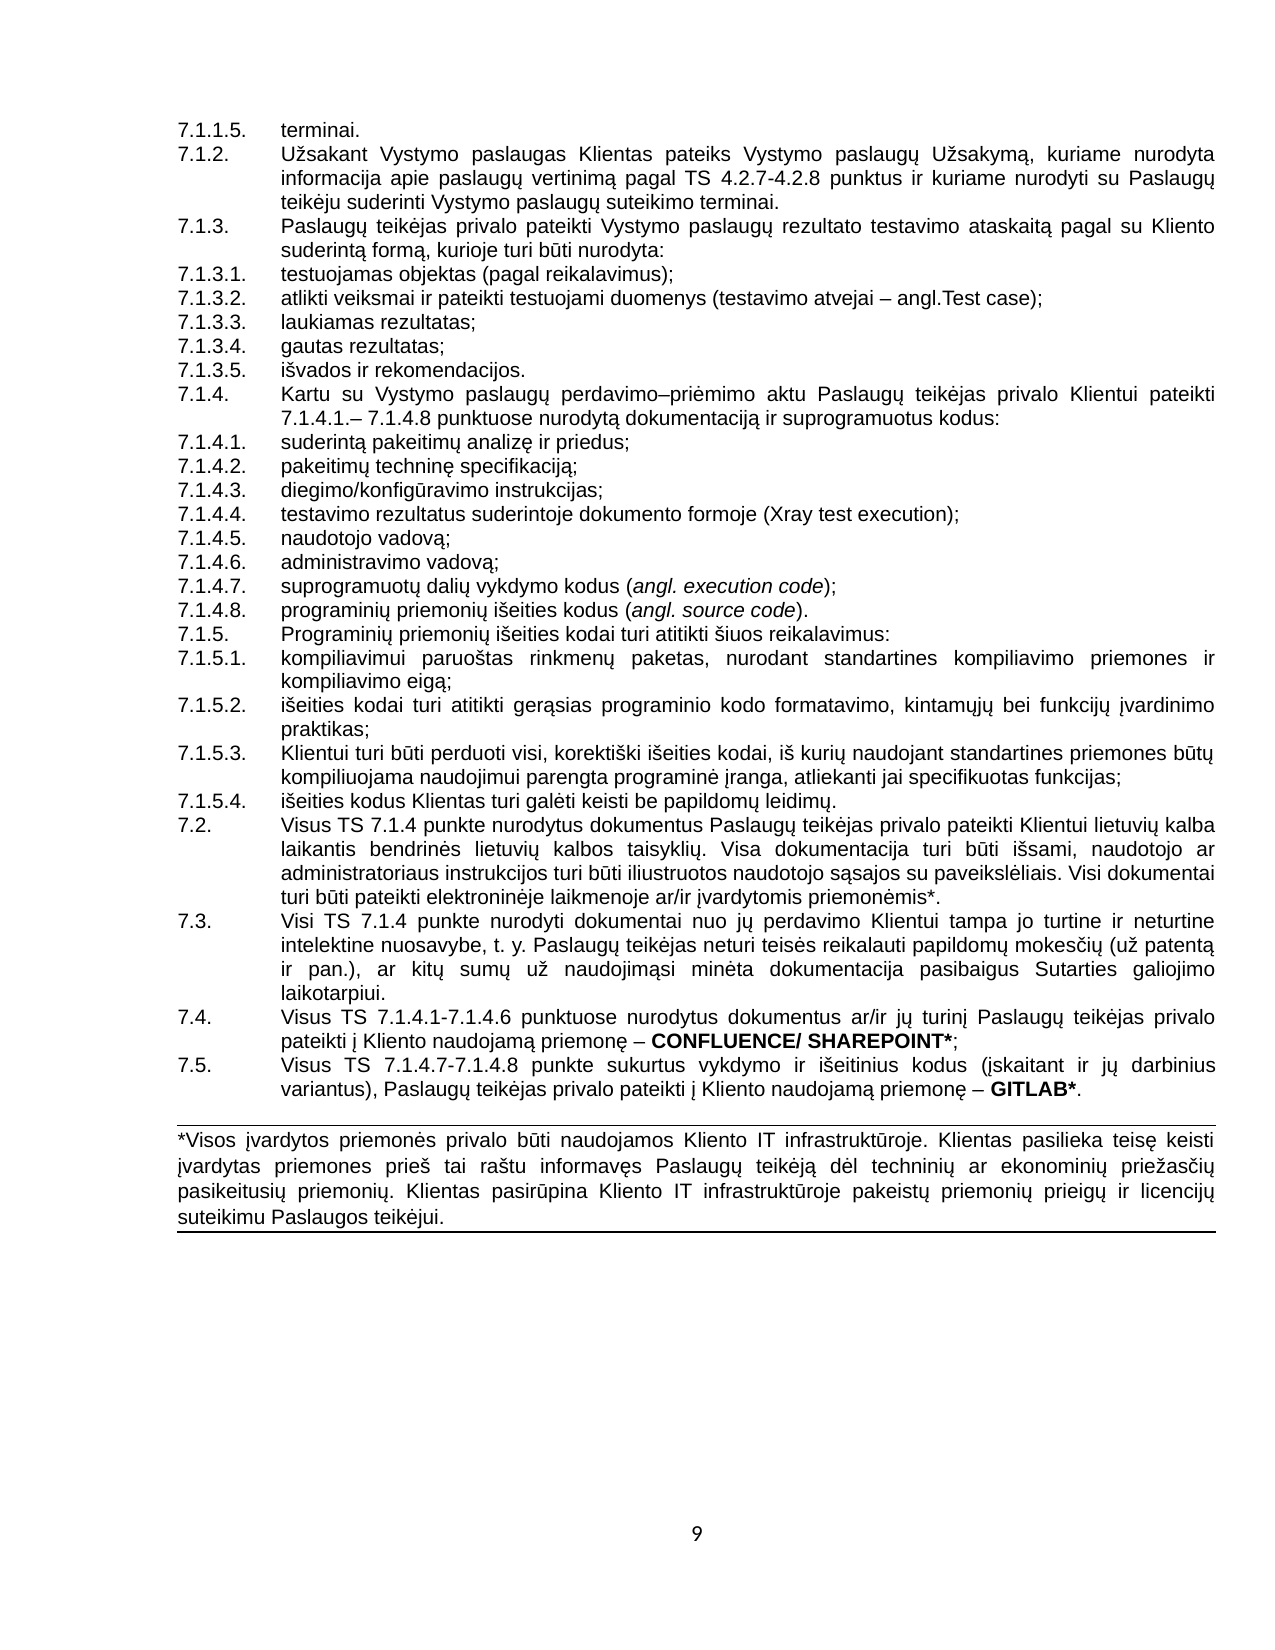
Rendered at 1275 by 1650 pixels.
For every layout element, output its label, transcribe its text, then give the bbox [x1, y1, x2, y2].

list *Visos įvardytos priemonės privalo būti naudojamos Kliento IT infrastruktūroje. Klientas pasilieka teisę keisti įvardytas priemones prieš tai raštu informavęs Paslaugų teikėją dėl techninių ar ekonominių priežasčių pasikeitusių priemonių. Klientas pasirūpina Kliento IT infrastruktūroje pakeistų priemonių prieigų ir licencijų suteikimu Paslaugos teikėjui. [177, 1126, 1216, 1231]
list Klientui turi būti perduoti visi, korektiški išeities kodai, iš kurių naudojant standartines priemones būtų kompiliuojama naudojimui parengta programinė įranga, atliekanti jai specifikuotas funkcijas; [177, 741, 1216, 789]
list išeities kodus Klientas turi galėti keisti be papildomų leidimų. [177, 789, 1216, 813]
list Visus TS 7.1.4.7-7.1.4.8 punkte sukurtus vykdymo ir išeitinius kodus (įskaitant ir jų darbinius variantus), Paslaugų teikėjas privalo pateikti į Kliento naudojamą priemonę – GITLAB*. [177, 1053, 1216, 1101]
list pakeitimų techninę specifikaciją; [177, 454, 1216, 478]
list suderintą pakeitimų analizę ir priedus; [177, 430, 1216, 454]
list laukiamas rezultatas; [177, 310, 1216, 334]
list Visus TS 7.1.4 punkte nurodytus dokumentus Paslaugų teikėjas privalo pateikti Klientui lietuvių kalba laikantis bendrinės lietuvių kalbos taisyklių. Visa dokumentacija turi būti išsami, naudotojo ar administratoriaus instrukcijos turi būti iliustruotos naudotojo sąsajos su paveikslėliais. Visi dokumentai turi būti pateikti elektroninėje laikmenoje ar/ir įvardytomis priemonėmis*. [177, 813, 1216, 909]
list kompiliavimui paruoštas rinkmenų paketas, nurodant standartines kompiliavimo priemones ir kompiliavimo eigą; [177, 645, 1216, 693]
list Kartu su Vystymo paslaugų perdavimo–priėmimo aktu Paslaugų teikėjas privalo Klientui pateikti 7.1.4.1.– 7.1.4.8 punktuose nurodytą dokumentaciją ir suprogramuotus kodus: [177, 382, 1216, 430]
list Visus TS 7.1.4.1-7.1.4.6 punktuose nurodytus dokumentus ar/ir jų turinį Paslaugų teikėjas privalo pateikti į Kliento naudojamą priemonę – CONFLUENCE/ SHAREPOINT*; [177, 1005, 1216, 1053]
list išeities kodai turi atitikti gerąsias programinio kodo formatavimo, kintamųjų bei funkcijų įvardinimo praktikas; [177, 693, 1216, 741]
list diegimo/konfigūravimo instrukcijas; [177, 478, 1216, 502]
list terminai. [177, 118, 1216, 142]
list suprogramuotų dalių vykdymo kodus (angl. execution code); [177, 573, 1216, 597]
list atlikti veiksmai ir pateikti testuojami duomenys (testavimo atvejai – angl.Test case); [177, 286, 1216, 310]
list testavimo rezultatus suderintoje dokumento formoje (Xray test execution); [177, 502, 1216, 526]
list gautas rezultatas; [177, 334, 1216, 358]
list Paslaugų teikėjas privalo pateikti Vystymo paslaugų rezultato testavimo ataskaitą pagal su Kliento suderintą formą, kurioje turi būti nurodyta: [177, 214, 1216, 262]
list administravimo vadovą; [177, 549, 1216, 573]
list Visi TS 7.1.4 punkte nurodyti dokumentai nuo jų perdavimo Klientui tampa jo turtine ir neturtine intelektine nuosavybe, t. y. Paslaugų teikėjas neturi teisės reikalauti papildomų mokesčių (už patentą ir pan.), ar kitų sumų už naudojimąsi minėta dokumentacija pasibaigus Sutarties galiojimo laikotarpiui. [177, 909, 1216, 1005]
list išvados ir rekomendacijos. [177, 358, 1216, 382]
list testuojamas objektas (pagal reikalavimus); [177, 262, 1216, 286]
list Programinių priemonių išeities kodai turi atitikti šiuos reikalavimus: [177, 621, 1216, 645]
list Užsakant Vystymo paslaugas Klientas pateiks Vystymo paslaugų Užsakymą, kuriame nurodyta informacija apie paslaugų vertinimą pagal TS 4.2.7-4.2.8 punktus ir kuriame nurodyti su Paslaugų teikėju suderinti Vystymo paslaugų suteikimo terminai. [177, 142, 1216, 214]
list naudotojo vadovą; [177, 526, 1216, 549]
list programinių priemonių išeities kodus (angl. source code). [177, 597, 1216, 621]
